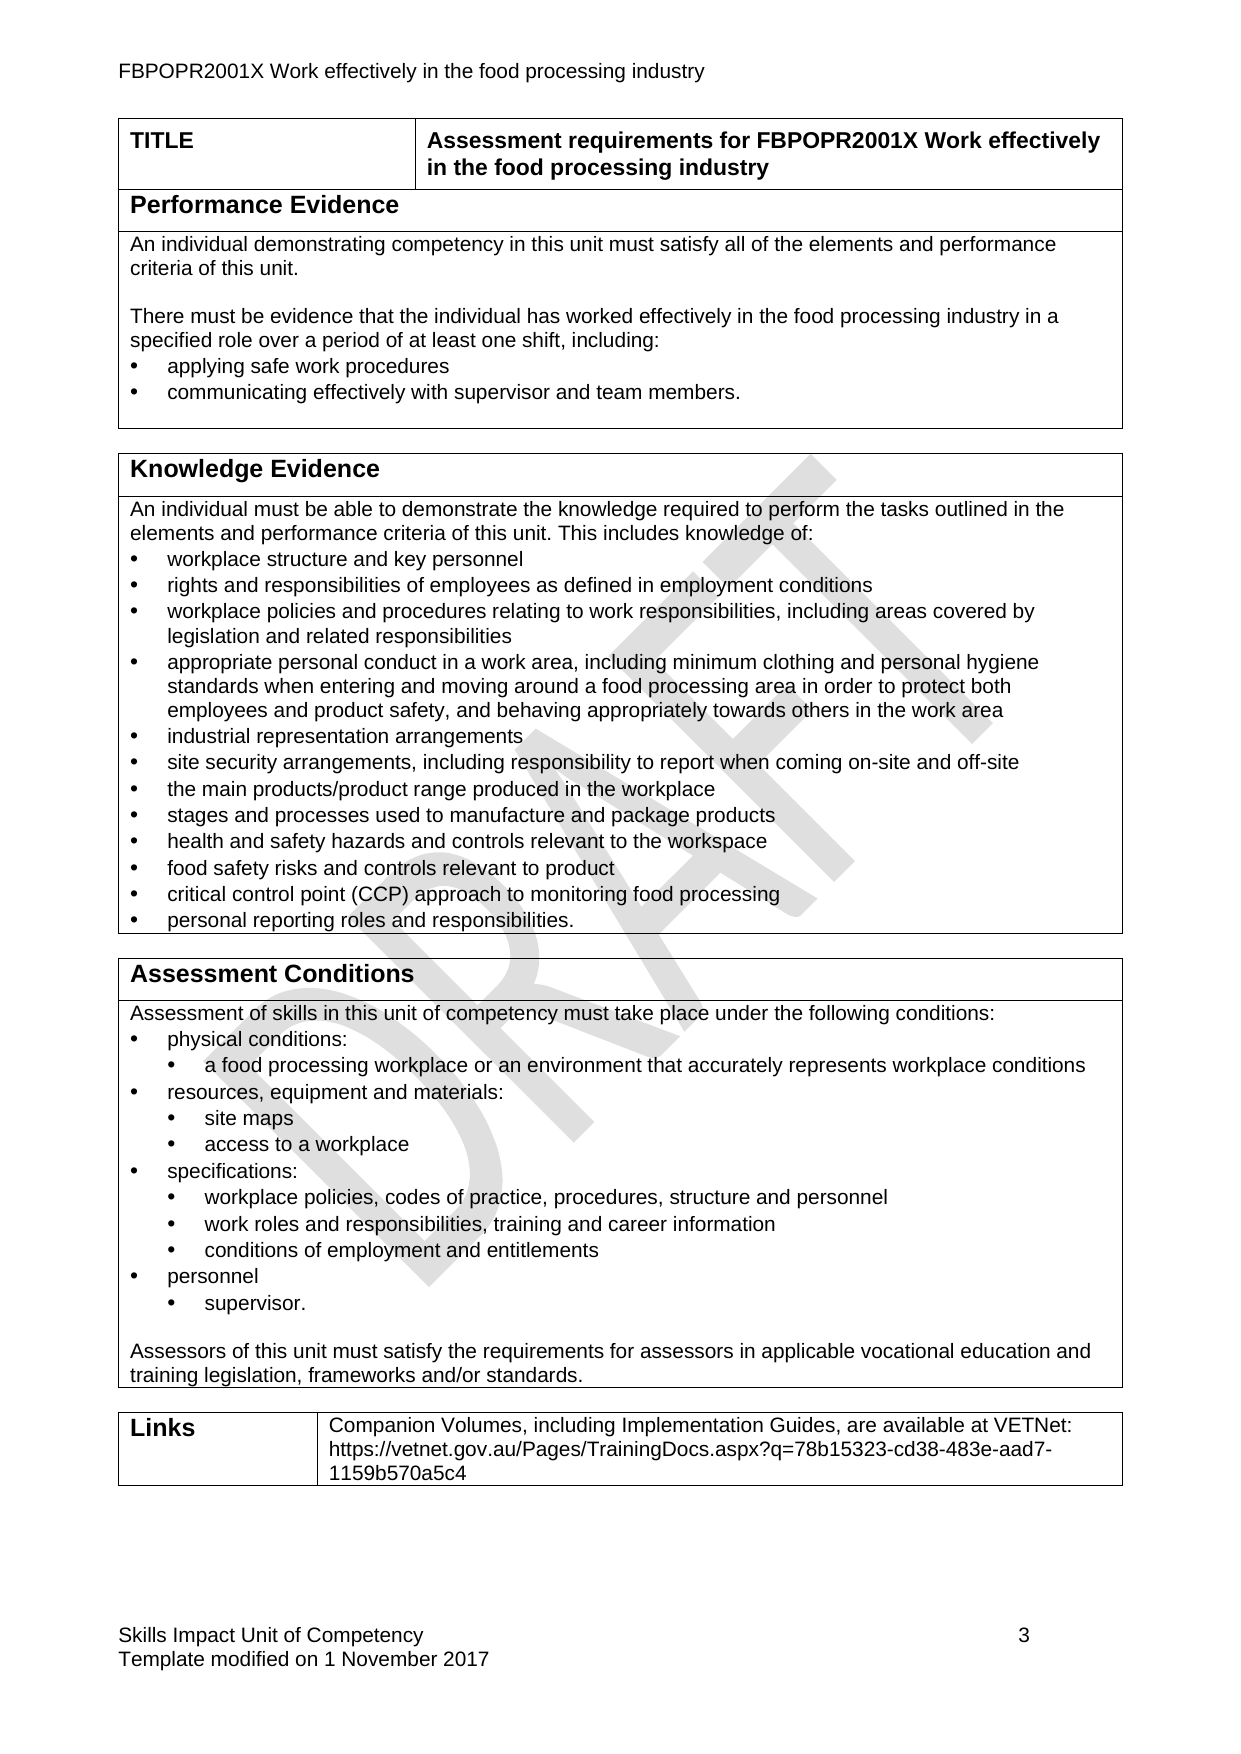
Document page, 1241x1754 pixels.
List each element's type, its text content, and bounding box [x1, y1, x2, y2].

table_cell An individual must be able to demonstrate the knowledge required to perform the tasks outlined in the elements and performance criteria of this unit. This includes knowledge of: workplace structure and key personnel rights and responsibilities of employees as defined in employment conditions workplace policies and procedures relating to work responsibilities, including areas covered by legislation and related responsibilities appropriate personal conduct in a work area, including minimum clothing and personal hygiene standards when entering and moving around a food processing area in order to protect both employees and product safety, and behaving appropriately towards others in the work area industrial representation arrangements site security arrangements, including responsibility to report when coming on-site and off-site the main products/product range produced in the workplace stages and processes used to manufacture and package products health and safety hazards and controls relevant to the workspace food safety risks and controls relevant to product critical control point (CCP) approach to monitoring food processing personal reporting roles and responsibilities. [119, 497, 1122, 933]
table_header Assessment requirements for FBPOPR2001X Work effectively in the food processing industry [416, 119, 1122, 188]
table_cell An individual demonstrating competency in this unit must satisfy all of the elements and performance criteria of this unit. There must be evidence that the individual has worked effectively in the food processing industry in a specified role over a period of at least one shift, including: applying safe work procedures communicating effectively with supervisor and team members. [119, 232, 1122, 428]
table_header Companion Volumes, including Implementation Guides, are available at VETNet: https://vetnet.gov.au/Pages/TrainingDocs.aspx?q=78b15323-cd38-483e-aad7-1159b570a5c4 [318, 1413, 1122, 1485]
table_cell Performance Evidence [119, 190, 1122, 231]
table_header Links [119, 1413, 317, 1485]
table_header TITLE [119, 119, 415, 188]
table_header Assessment Conditions [119, 959, 1122, 1000]
table_header Knowledge Evidence [119, 454, 1122, 496]
table_cell Assessment of skills in this unit of competency must take place under the following conditions: physical conditions: a food processing workplace or an environment that accurately represents workplace conditions resources, equipment and materials: site maps access to a workplace specifications: workplace policies, codes of practice, procedures, structure and personnel work roles and responsibilities, training and career information conditions of employment and entitlements personnel supervisor. Assessors of this unit must satisfy the requirements for assessors in applicable vocational education and training legislation, frameworks and/or standards. [119, 1001, 1122, 1387]
